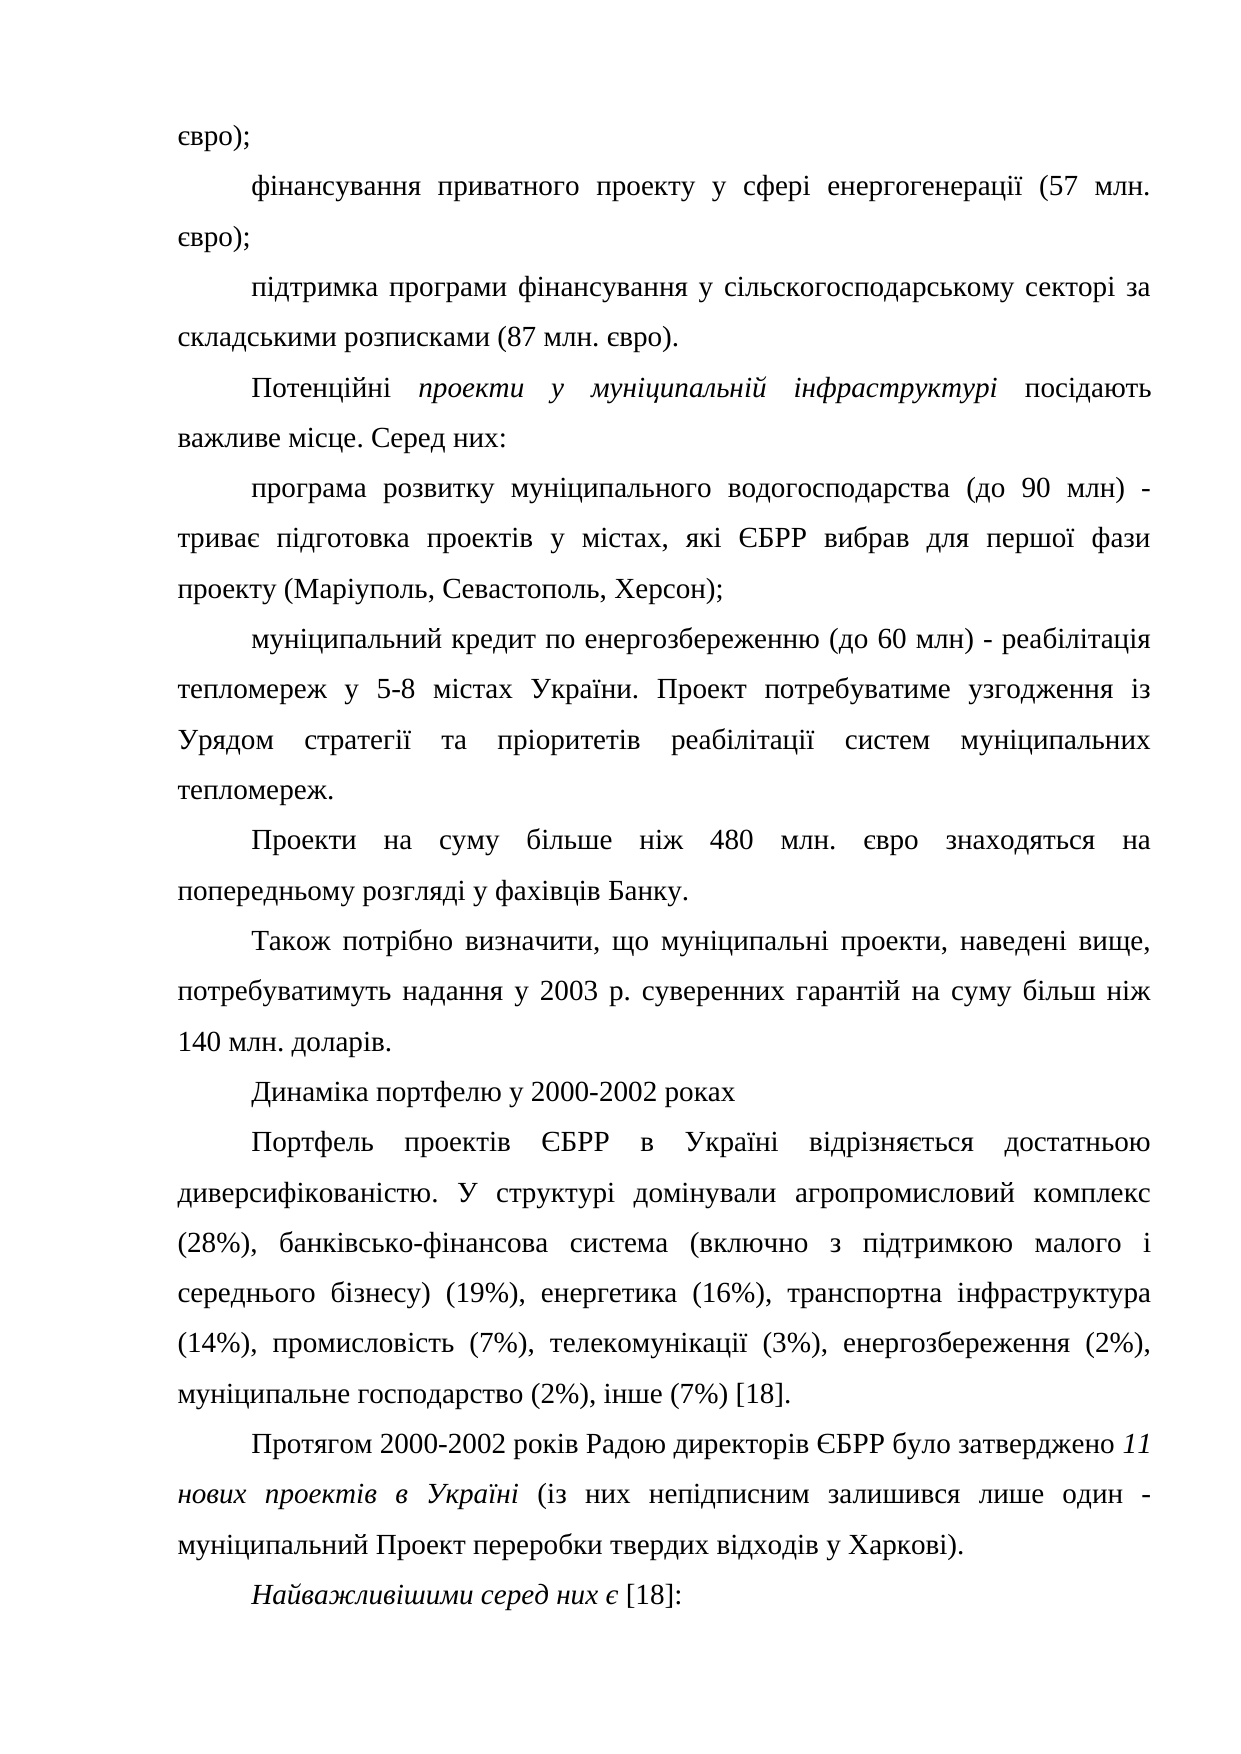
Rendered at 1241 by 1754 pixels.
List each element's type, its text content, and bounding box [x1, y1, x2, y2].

text підтримка програми фінансування у сільскогосподарському секторі за складськими розписками (87 млн. євро). [177, 269, 1152, 353]
text муніципальний кредит по енергозбереженню (до 60 млн) - реабілітація тепломереж у 5-8 містах України. Проект потребуватиме узгодження із Урядом стратегії та пріоритетів реабілітації систем муніципальних тепломереж. [177, 621, 1152, 806]
text Динаміка портфелю у 2000-2002 роках [177, 1074, 1152, 1108]
text програма розвитку муніципального водогосподарства (до 90 млн) - триває підготовка проектів у містах, які ЄБРР вибрав для першої фази проекту (Маріуполь, Севастополь, Херсон); [177, 470, 1152, 604]
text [177, 118, 1152, 152]
text Протягом 2000-2002 років Радою директорів ЄБРР було затверджено 11 нових проектів в Україні (із них непідписним залишився лише один - муніципальний Проект переробки твердих відходів у Харкові). [177, 1426, 1152, 1560]
text Також потрібно визначити, що муніципальні проекти, наведені вище, потребуватимуть надання у 2003 р. суверенних гарантій на суму більш ніж 140 млн. доларів. [177, 923, 1152, 1057]
text Потенційні проекти у муніципальній інфраструктурі посідають важливе місце. Серед них: [177, 370, 1152, 453]
text Портфель проектів ЄБРР в Україні відрізняється достатньою диверсифікованістю. У структурі домінували агропромисловий комплекс (28%), банківсько-фінансова система (включно з підтримкою малого і середнього бізнесу) (19%), енергетика (16%), транспортна інфраструктура (14%), промисловість (7%), телекомунікації (3%), енергозбереження (2%), муніципальне господарство (2%), інше (7%) [18]. [177, 1124, 1152, 1409]
text Проекти на суму більше ніж 480 млн. євро знаходяться на попередньому розгляді у фахівців Банку. [177, 822, 1152, 906]
text фінансування приватного проекту у сфері енергогенерації (57 млн. євро); [177, 168, 1152, 252]
text Найважливішими серед них є [18]: [177, 1577, 1152, 1611]
